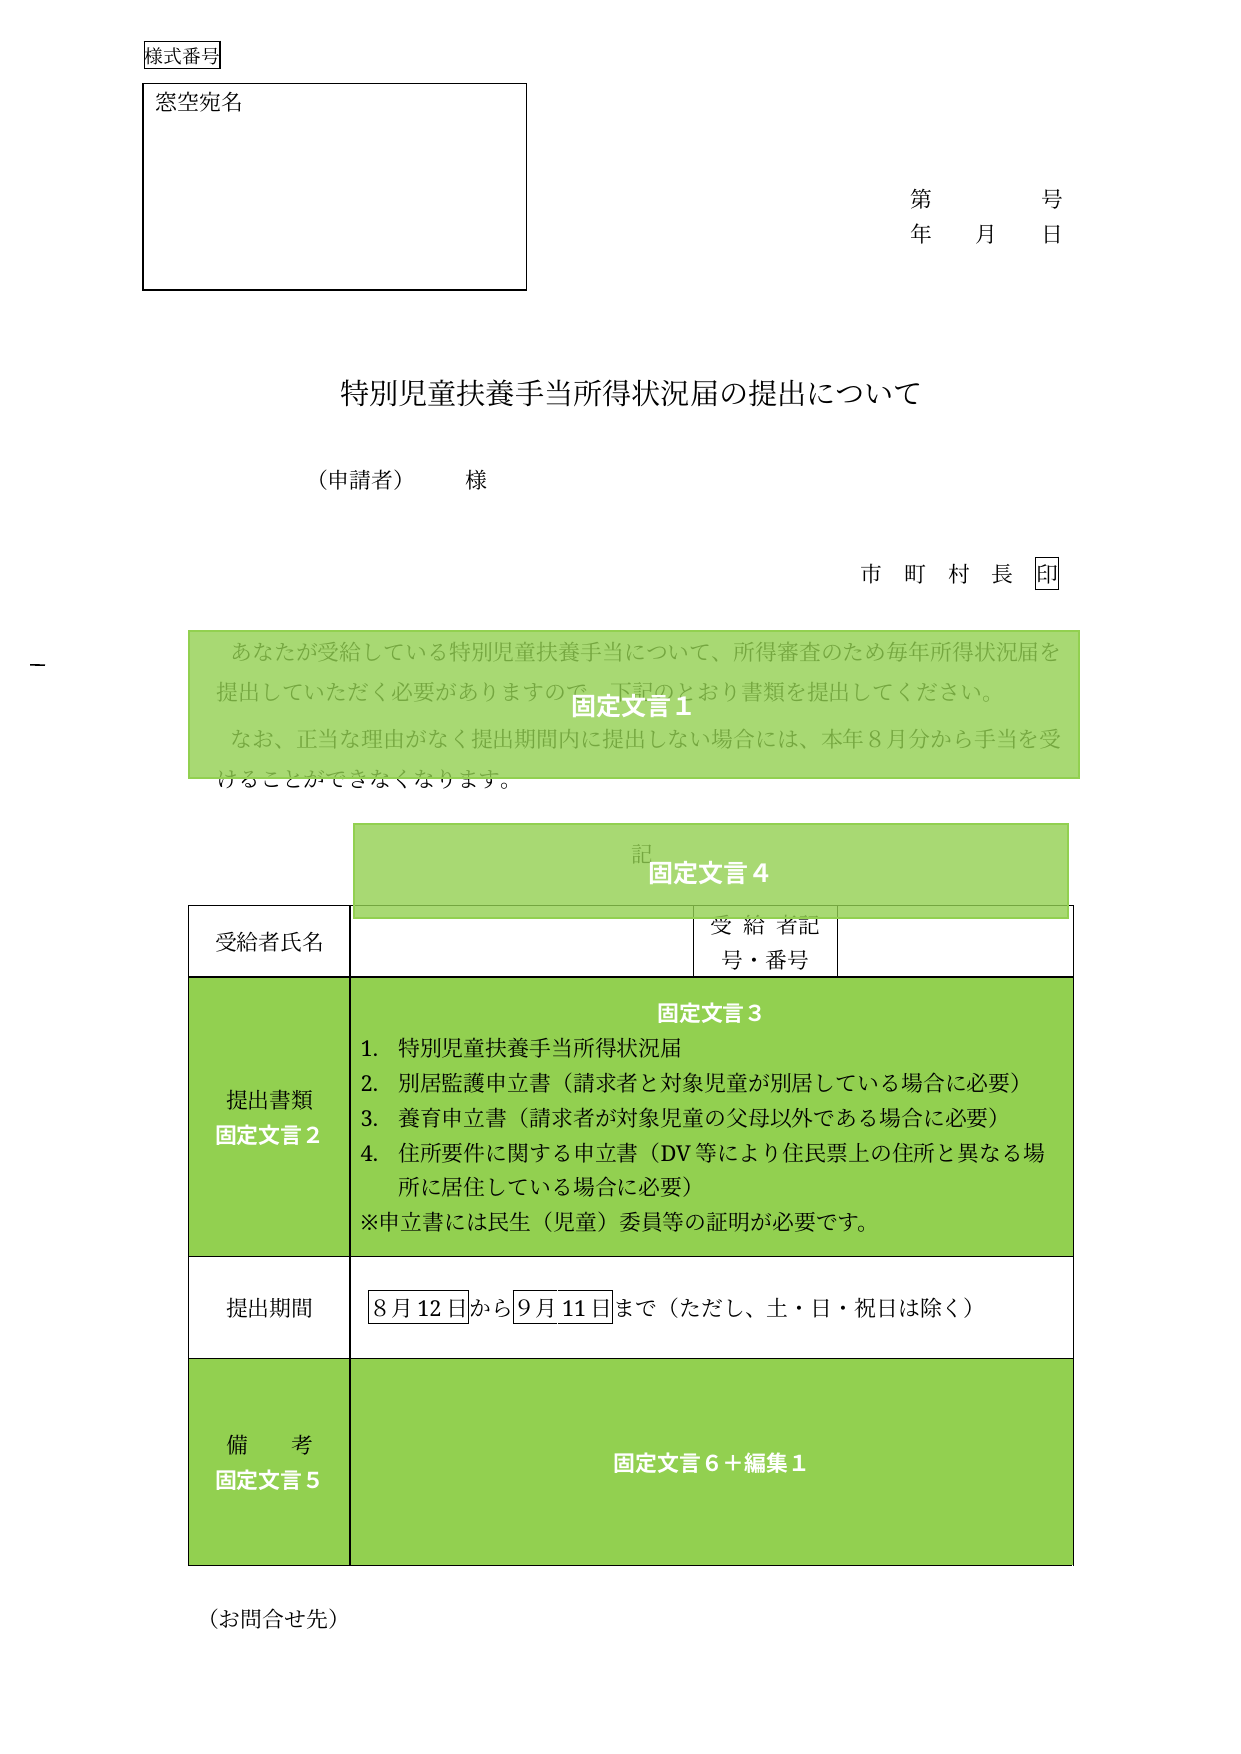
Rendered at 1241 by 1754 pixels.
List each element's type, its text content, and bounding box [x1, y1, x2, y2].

table_cell [351, 906, 693, 976]
table_cell 受給者氏名 [189, 906, 349, 976]
table_cell 固定文言６＋編集１ [351, 1359, 1073, 1565]
table_header 特別児童扶養手当所得状況届の提出について （申請者） 様 市 町 村 長 印 あなたが受給している特別児童扶養手当について、所得審査のため毎年所得状況届を提出していただく必要がありますので、下記のとおり書類を提出してください。 なお、正当な理由がなく提出期間内に提出しない場合には、本年８月分から手当を受けることができなくなります。 記 [189, 779, 1073, 905]
table_cell 受給者記号・番号 [694, 919, 837, 976]
text 年 月 日 [527, 216, 1063, 251]
table_cell 固定文言３ 特別児童扶養手当所得状況届 別居監護申立書（請求者と対象児童が別居している場合に必要） 養育申立書（請求者が対象児童の父母以外である場合に必要） 住所要件に関する申立書（DV等により住民票上の住所と異なる場所に居住している場合に必要） ※申立書には民生（児童）委員等の証明が必要です。 [351, 978, 1073, 1256]
table_cell 備 考 固定文言５ [189, 1359, 349, 1565]
text 第 号 [527, 181, 1063, 216]
table_cell ８月12日から９月11日まで（ただし、土・日・祝日は除く） [351, 1257, 1073, 1357]
table_cell （お問合せ先） [187, 1566, 1072, 1636]
table_cell [838, 906, 1073, 976]
table_header 特別児童扶養手当所得状況届の提出について （申請者） 様 市 町 村 長 印 あなたが受給している特別児童扶養手当について、所得審査のため毎年所得状況届を提出していただく必要がありますので、下記のとおり書類を提出してください。 なお、正当な理由がなく提出期間内に提出しない場合には、本年８月分から手当を受けることができなくなります。 記 [189, 322, 1073, 630]
table_cell 提出期間 [189, 1257, 349, 1357]
table_cell 提出書類 固定文言２ [189, 978, 349, 1256]
